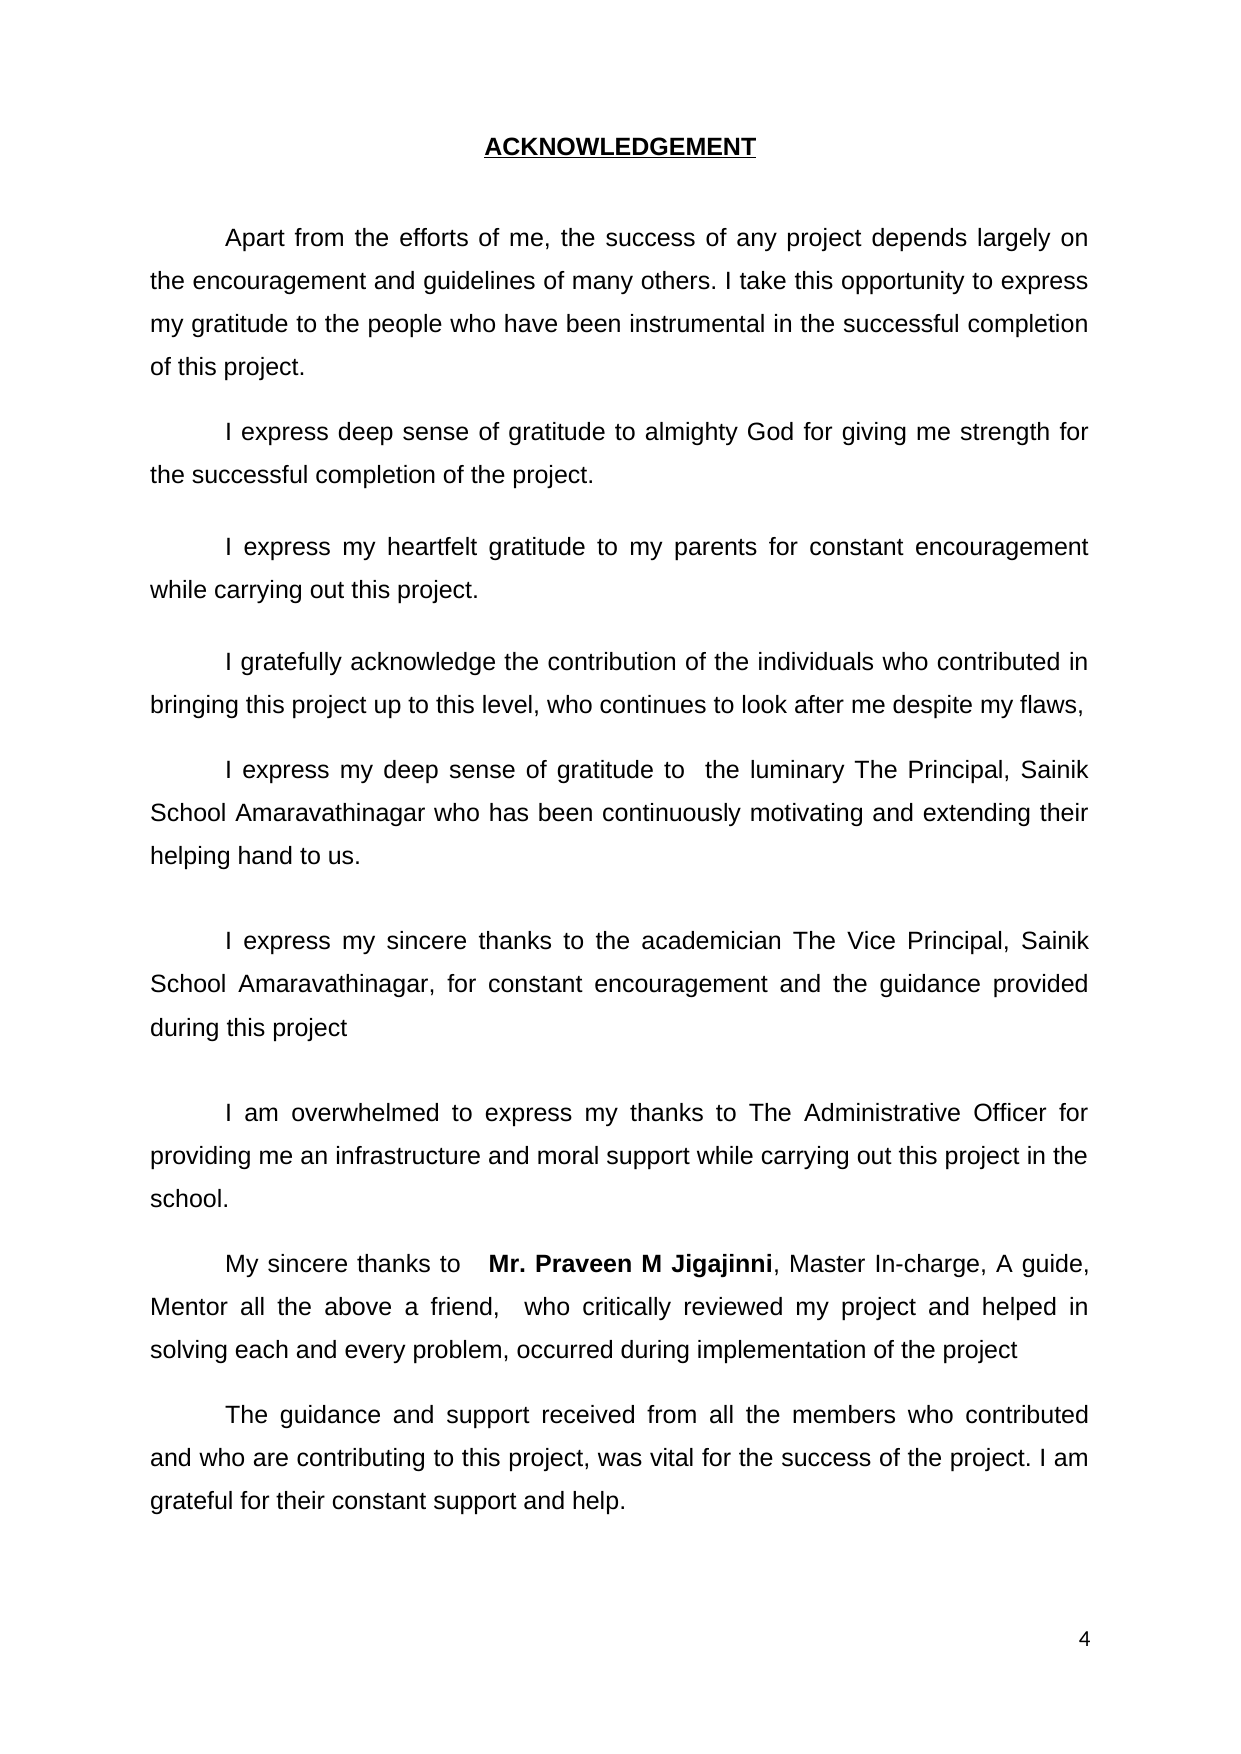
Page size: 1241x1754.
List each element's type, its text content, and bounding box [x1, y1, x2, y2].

text I express my sincere thanks to the academician The Vice Principal, Sainik School Amaravathinagar, for constant encouragement and the guidance provided during this project [150, 926, 1090, 1041]
text ACKNOWLEDGEMENT [150, 132, 1090, 161]
text I express my heartfelt gratitude to my parents for constant encouragement while carrying out this project. [150, 532, 1090, 604]
text My sincere thanks to Mr. Praveen M Jigajinni, Master In-charge, A guide, Mentor all the above a friend, who critically reviewed my project and helped in solving each and every problem, occurred during implementation of the project [150, 1249, 1090, 1364]
text I express my deep sense of gratitude to the luminary The Principal, Sainik School Amaravathinagar who has been continuously motivating and extending their helping hand to us. [150, 754, 1090, 869]
text I express deep sense of gratitude to almighty God for giving me strength for the successful completion of the project. [150, 417, 1090, 489]
text The guidance and support received from all the members who contributed and who are contributing to this project, was vital for the success of the project. I am grateful for their constant support and help. [150, 1400, 1090, 1515]
text I gratefully acknowledge the contribution of the individuals who contributed in bringing this project up to this level, who continues to look after me despite my flaws, [150, 647, 1090, 719]
text Apart from the efforts of me, the success of any project depends largely on the encouragement and guidelines of many others. I take this opportunity to express my gratitude to the people who have been instrumental in the successful completion of this project. [150, 223, 1090, 381]
text I am overwhelmed to express my thanks to The Administrative Officer for providing me an infrastructure and moral support while carrying out this project in the school. [150, 1098, 1090, 1213]
